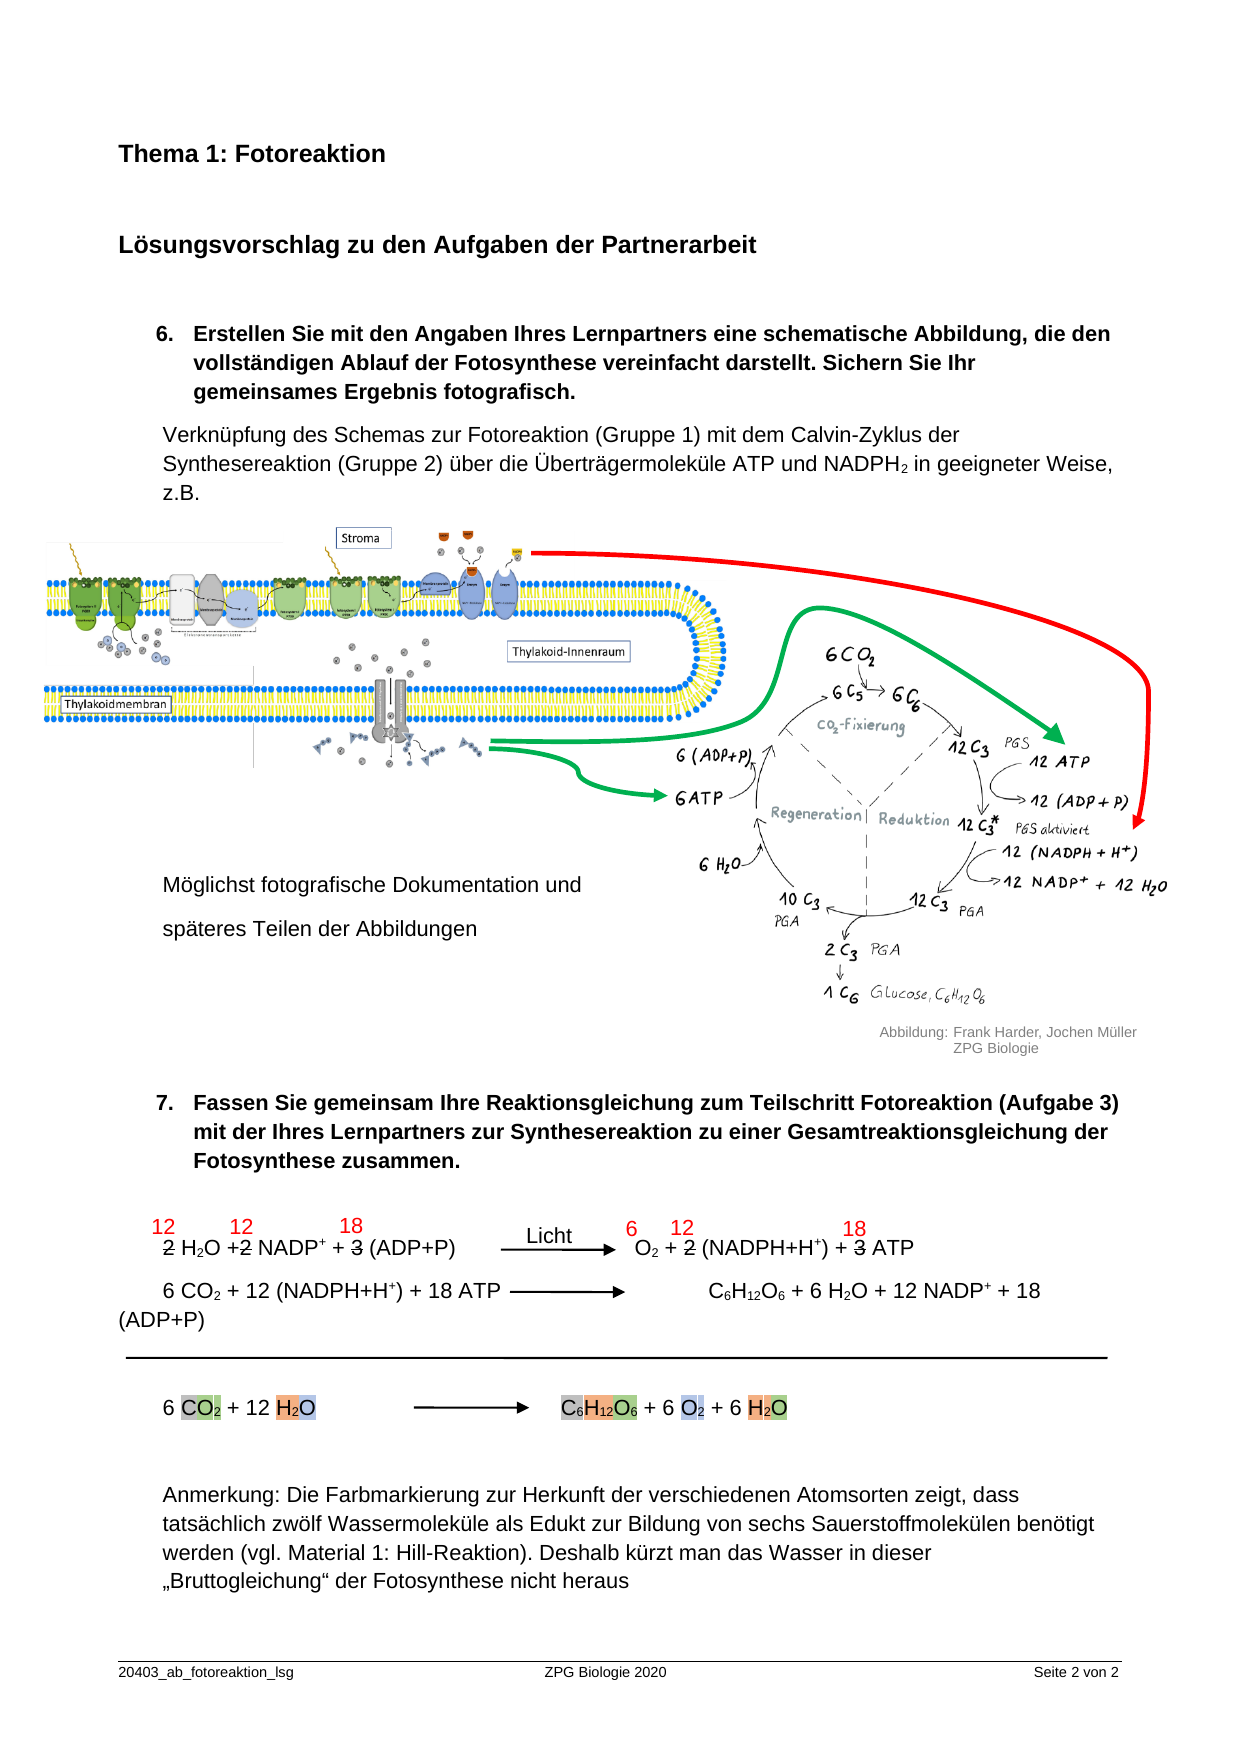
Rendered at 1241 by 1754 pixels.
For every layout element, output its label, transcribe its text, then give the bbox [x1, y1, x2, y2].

text 6 CO2 + 12 (NADPH+H+) + 18 ATP C6H12O6 + 6 H2O + 12 NADP+ + 18 (ADP+P) [118, 1278, 1122, 1333]
list Erstellen Sie mit den Angaben Ihres Lernpartners eine schematische Abbildung, die den vollständigen Ablauf der Fotosynthese vereinfacht darstellt. Sichern Sie Ihr gemeinsames Ergebnis fotografisch. [156, 321, 1122, 404]
text Anmerkung: Die Farbmarkierung zur Herkunft der verschiedenen Atomsorten zeigt, dass tatsächlich zwölf Wassermoleküle als Edukt zur Bildung von sechs Sauerstoffmolekülen benötigt werden (vgl. Material 1: Hill-Reaktion). Deshalb kürzt man das Wasser in dieser „Bruttogleichung“ der Fotosynthese nicht heraus [118, 1482, 1122, 1594]
text Lösungsvorschlag zu den Aufgaben der Partnerarbeit [118, 230, 1122, 258]
text Verknüpfung des Schemas zur Fotoreaktion (Gruppe 1) mit dem Calvin-Zyklus der Synthesereaktion (Gruppe 2) über die Überträgermoleküle ATP und NADPH2 in geeigneter Weise, z.B. [118, 422, 1122, 506]
picture [43, 525, 1175, 1016]
text späteres Teilen der Abbildungen [118, 916, 1122, 941]
text Möglichst fotografische Dokumentation und [118, 872, 1122, 897]
list Fassen Sie gemeinsam Ihre Reaktionsgleichung zum Teilschritt Fotoreaktion (Aufgabe 3) mit der Ihres Lernpartners zur Synthesereaktion zu einer Gesamtreaktionsgleichung der Fotosynthese zusammen. [156, 1090, 1122, 1173]
text 2 H2O +2 NADP+ + 3 (ADP+P) O2 + 2 (NADPH+H+) + 3 ATP [118, 1235, 1122, 1260]
subtitle Thema 1: Fotoreaktion [118, 139, 1122, 168]
text 6 CO2 + 12 H2O C6H12O6 + 6 O2 + 6 H2O [118, 1394, 1122, 1420]
